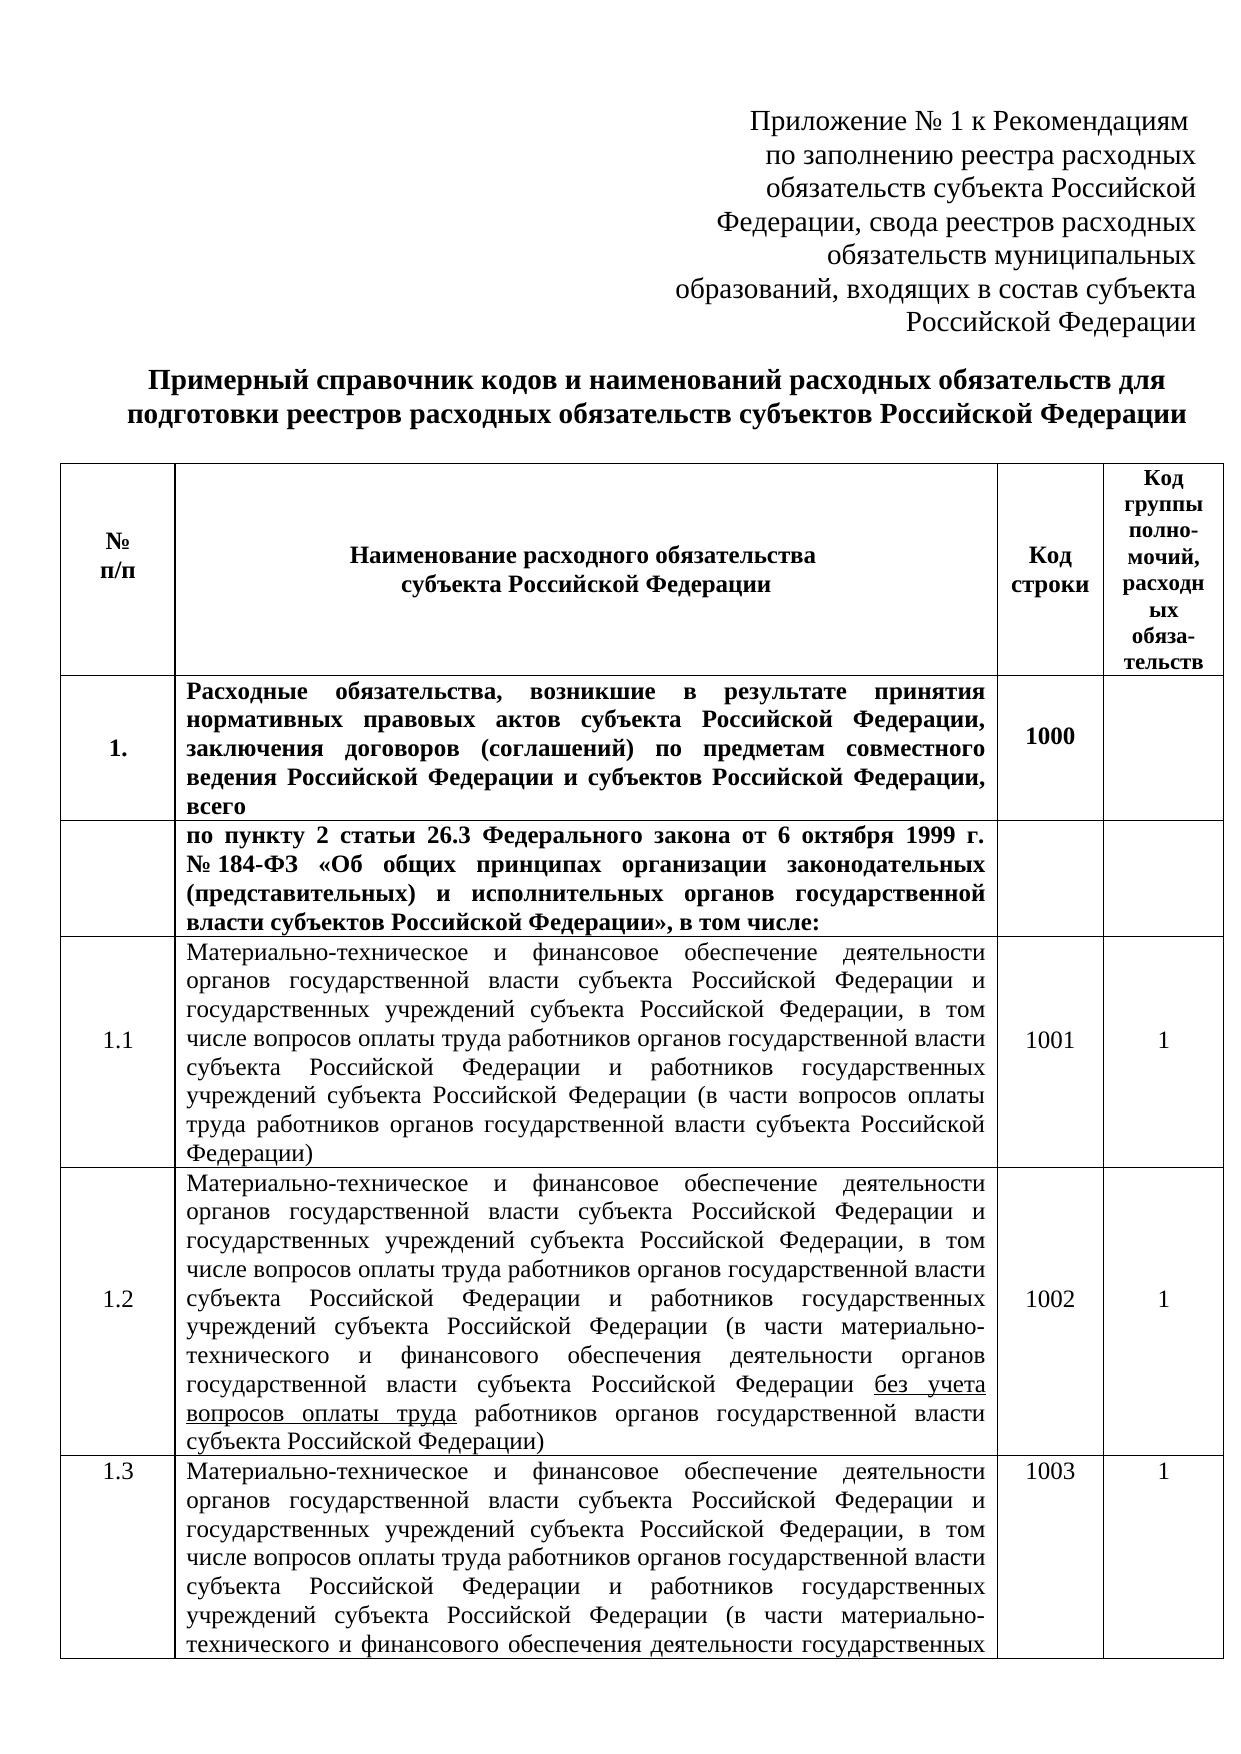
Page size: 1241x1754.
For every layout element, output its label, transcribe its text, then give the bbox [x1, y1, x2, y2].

table_cell 1.3 [61, 1456, 174, 1657]
text Примерный справочник кодов и наименований расходных обязательств для подготовки реестров расходных обязательств субъектов Российской Федерации [118, 362, 1196, 429]
table_cell 1. [61, 676, 174, 819]
table_cell [1104, 821, 1223, 936]
table_cell 1 [1104, 937, 1223, 1167]
table_cell 1 [1104, 1456, 1223, 1657]
text Приложение № 1 к Рекомендациям по заполнению реестра расходных обязательств субъекта Российской Федерации, свода реестров расходных обязательств муниципальных образований, входящих в состав субъекта Российской Федерации [664, 103, 1196, 338]
table_cell 1003 [998, 1456, 1103, 1657]
table_cell 1 [1104, 1168, 1223, 1455]
table_cell 1000 [998, 676, 1103, 819]
table_cell [1104, 676, 1223, 819]
table_header № п/п [61, 464, 174, 675]
table_cell по пункту 2 статьи 26.3 Федерального закона от 6 октября 1999 г. № 184-ФЗ «Об общих принципах организации законодательных (представительных) и исполнительных органов государственной власти субъектов Российской Федерации», в том числе: [176, 821, 997, 936]
table_cell Материально-техническое и финансовое обеспечение деятельности органов государственной власти субъекта Российской Федерации и государственных учреждений субъекта Российской Федерации, в том числе вопросов оплаты труда работников органов государственной власти субъекта Российской Федерации и работников государственных учреждений субъекта Российской Федерации (в части материально-технического и финансового обеспечения деятельности органов государственной власти субъекта Российской Федерации без учета вопросов оплаты труда работников органов государственной власти субъекта Российской Федерации) [176, 1168, 997, 1455]
table_header Наименование расходного обязательства субъекта Российской Федерации [176, 464, 997, 675]
table_cell Материально-техническое и финансовое обеспечение деятельности органов государственной власти субъекта Российской Федерации и государственных учреждений субъекта Российской Федерации, в том числе вопросов оплаты труда работников органов государственной власти субъекта Российской Федерации и работников государственных учреждений субъекта Российской Федерации (в части вопросов оплаты труда работников органов государственной власти субъекта Российской Федерации) [176, 937, 997, 1167]
table_cell [61, 821, 174, 936]
table_cell [998, 821, 1103, 936]
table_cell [176, 1456, 997, 1657]
table_cell 1002 [998, 1168, 1103, 1455]
table_cell 1.1 [61, 937, 174, 1167]
table_cell Расходные обязательства, возникшие в результате принятия нормативных правовых актов субъекта Российской Федерации, заключения договоров (соглашений) по предметам совместного ведения Российской Федерации и субъектов Российской Федерации, всего [176, 676, 997, 819]
table_header Код строки [998, 464, 1103, 675]
table_cell 1.2 [61, 1168, 174, 1455]
table_cell 1001 [998, 937, 1103, 1167]
table_header Код группы полно-мочий, расходных обяза- тельств [1104, 464, 1223, 675]
